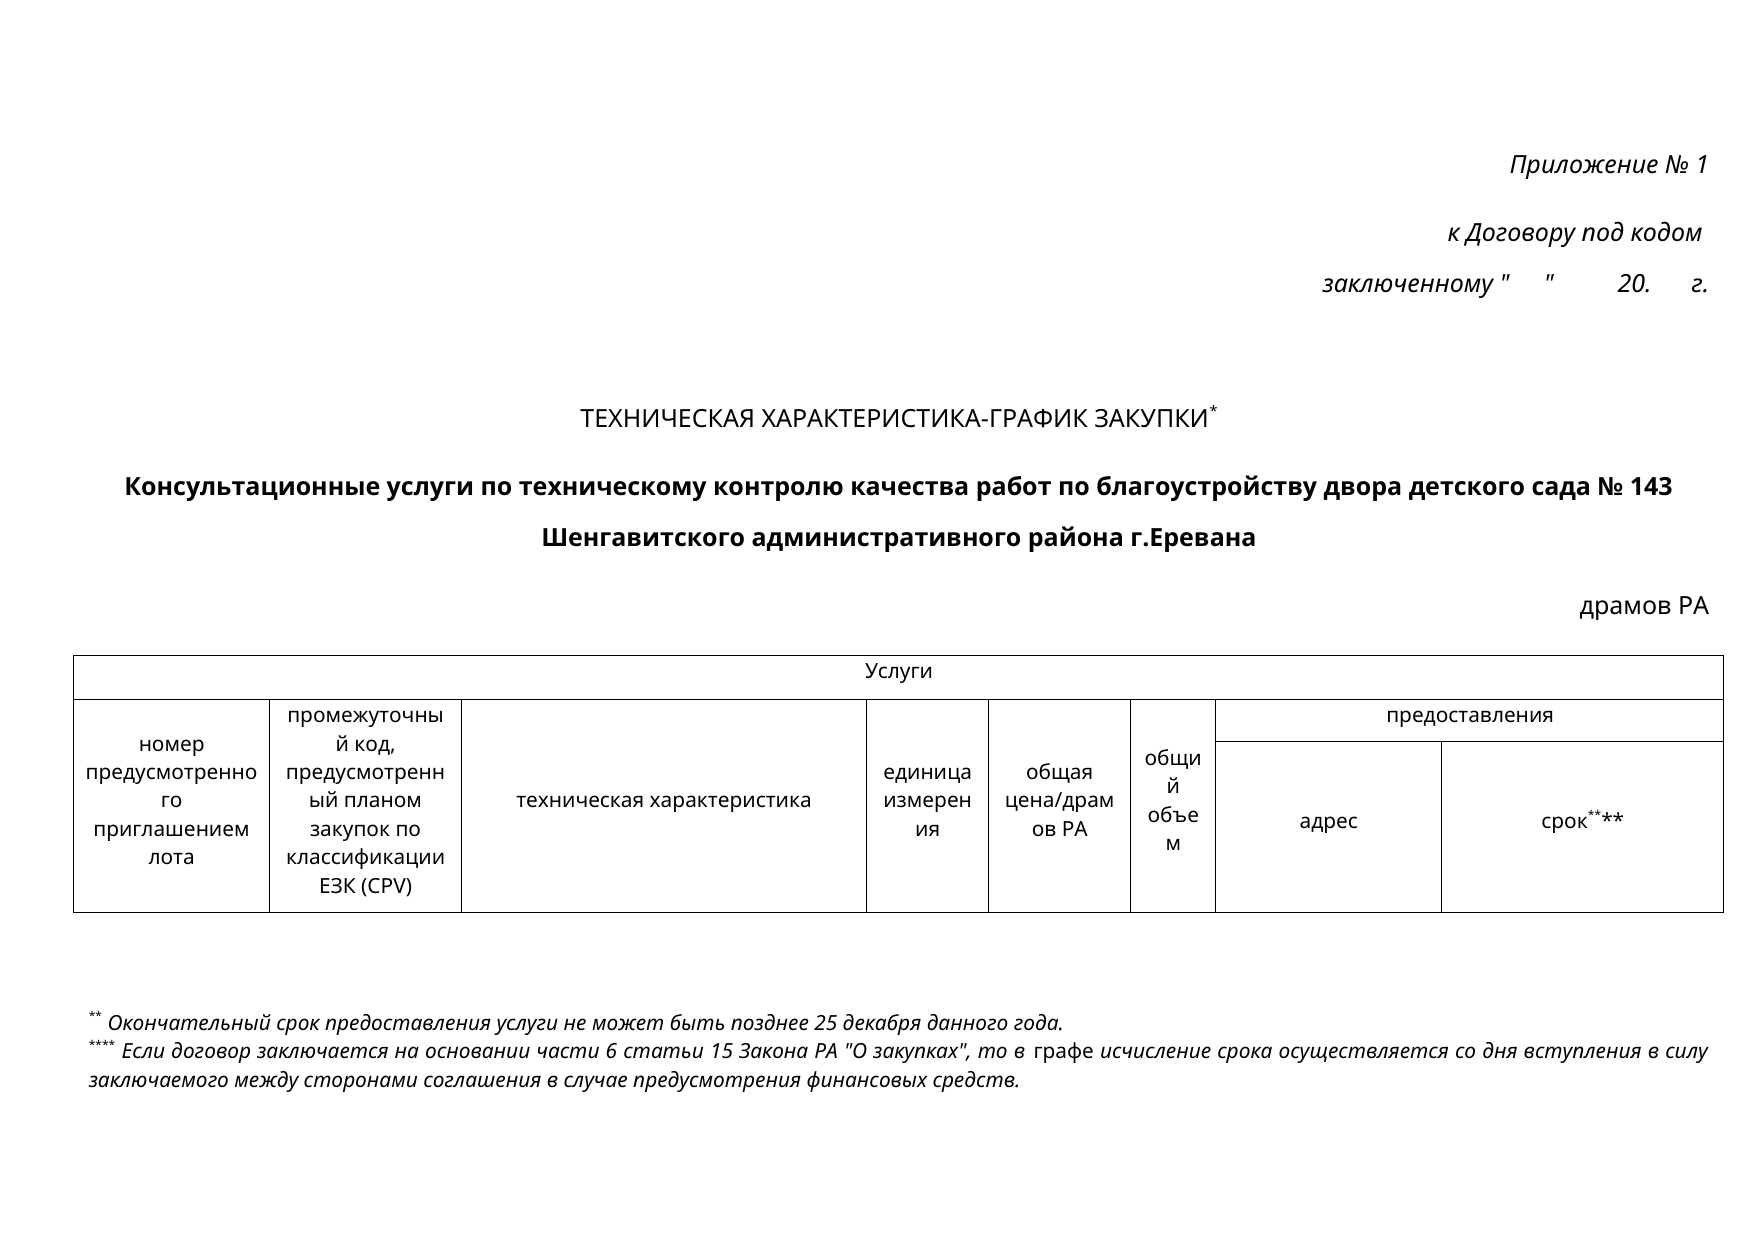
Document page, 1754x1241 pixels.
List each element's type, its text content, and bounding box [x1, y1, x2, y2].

table_cell номер предусмотренного приглашением лота [74, 700, 269, 912]
text Консультационные услуги по техническому контролю качества работ по благоустройству двора детского сада № 143 Шенгавитского административного района г.Еревана [88, 469, 1709, 554]
table_header Услуги [74, 656, 1723, 699]
table_cell промежуточный код, предусмотренный планом закупок по классификации ЕЗК (CPV) [270, 700, 461, 912]
table_cell единица измерения [867, 700, 988, 912]
text ТЕХНИЧЕСКАЯ ХАРАКТЕРИСТИКА-ГРАФИК ЗАКУПКИ* [88, 401, 1709, 435]
text драмов РА [88, 588, 1709, 622]
table_cell техническая характеристика [462, 700, 866, 912]
table_cell срок** [1442, 742, 1723, 912]
table_cell адрес [1216, 742, 1441, 912]
text Приложение № 1 [88, 147, 1709, 181]
table_cell предоставления [1216, 700, 1723, 741]
table_cell общая цена/драмов РА [989, 700, 1130, 912]
table_cell общий объем [1131, 700, 1215, 912]
text к Договору под кодом заключенному " " 20. г. [88, 215, 1709, 300]
